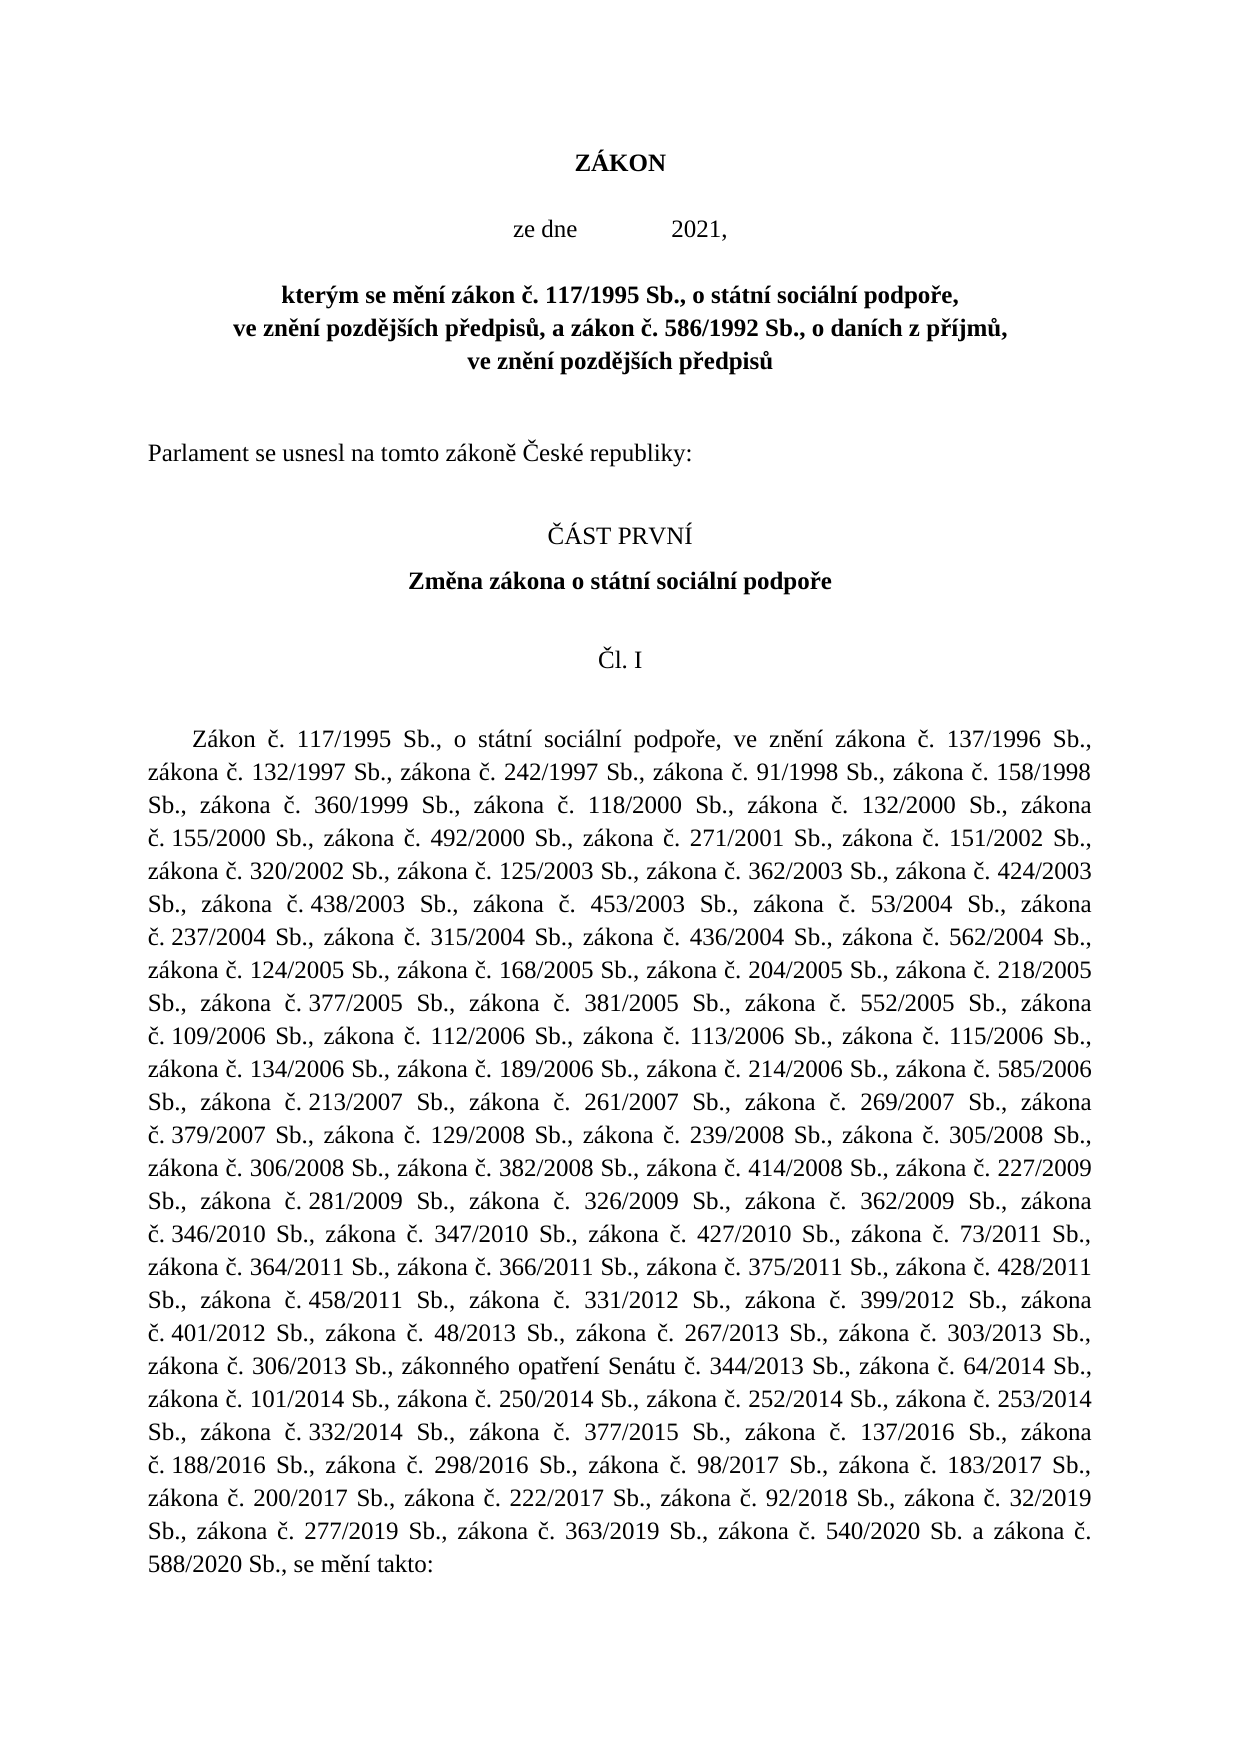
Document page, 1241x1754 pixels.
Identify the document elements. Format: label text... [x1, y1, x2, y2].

text ZÁKON [148, 148, 1093, 176]
text Parlament se usnesl na tomto zákoně České republiky: [148, 438, 1093, 466]
text Změna zákona o státní sociální podpoře [148, 566, 1093, 595]
text Zákon č. 117/1995 Sb., o státní sociální podpoře, ve znění zákona č. 137/1996 Sb., zákona č. 132/1997 Sb., zákona č. 242/1997 Sb., zákona č. 91/1998 Sb., zákona č. 158/1998 Sb., zákona č. 360/1999 Sb., zákona č. 118/2000 Sb., zákona č. 132/2000 Sb., zákona č. 155/2000 Sb., zákona č. 492/2000 Sb., zákona č. 271/2001 Sb., zákona č. 151/2002 Sb., zákona č. 320/2002 Sb., zákona č. 125/2003 Sb., zákona č. 362/2003 Sb., zákona č. 424/2003 Sb., zákona č. 438/2003 Sb., zákona č. 453/2003 Sb., zákona č. 53/2004 Sb., zákona č. 237/2004 Sb., zákona č. 315/2004 Sb., zákona č. 436/2004 Sb., zákona č. 562/2004 Sb., zákona č. 124/2005 Sb., zákona č. 168/2005 Sb., zákona č. 204/2005 Sb., zákona č. 218/2005 Sb., zákona č. 377/2005 Sb., zákona č. 381/2005 Sb., zákona č. 552/2005 Sb., zákona č. 109/2006 Sb., zákona č. 112/2006 Sb., zákona č. 113/2006 Sb., zákona č. 115/2006 Sb., zákona č. 134/2006 Sb., zákona č. 189/2006 Sb., zákona č. 214/2006 Sb., zákona č. 585/2006 Sb., zákona č. 213/2007 Sb., zákona č. 261/2007 Sb., zákona č. 269/2007 Sb., zákona č. 379/2007 Sb., zákona č. 129/2008 Sb., zákona č. 239/2008 Sb., zákona č. 305/2008 Sb., zákona č. 306/2008 Sb., zákona č. 382/2008 Sb., zákona č. 414/2008 Sb., zákona č. 227/2009 Sb., zákona č. 281/2009 Sb., zákona č. 326/2009 Sb., zákona č. 362/2009 Sb., zákona č. 346/2010 Sb., zákona č. 347/2010 Sb., zákona č. 427/2010 Sb., zákona č. 73/2011 Sb., zákona č. 364/2011 Sb., zákona č. 366/2011 Sb., zákona č. 375/2011 Sb., zákona č. 428/2011 Sb., zákona č. 458/2011 Sb., zákona č. 331/2012 Sb., zákona č. 399/2012 Sb., zákona č. 401/2012 Sb., zákona č. 48/2013 Sb., zákona č. 267/2013 Sb., zákona č. 303/2013 Sb., zákona č. 306/2013 Sb., zákonného opatření Senátu č. 344/2013 Sb., zákona č. 64/2014 Sb., zákona č. 101/2014 Sb., zákona č. 250/2014 Sb., zákona č. 252/2014 Sb., zákona č. 253/2014 Sb., zákona č. 332/2014 Sb., zákona č. 377/2015 Sb., zákona č. 137/2016 Sb., zákona č. 188/2016 Sb., zákona č. 298/2016 Sb., zákona č. 98/2017 Sb., zákona č. 183/2017 Sb., zákona č. 200/2017 Sb., zákona č. 222/2017 Sb., zákona č. 92/2018 Sb., zákona č. 32/2019 Sb., zákona č. 277/2019 Sb., zákona č. 363/2019 Sb., zákona č. 540/2020 Sb. a zákona č. 588/2020 Sb., se mění takto: [148, 724, 1093, 1578]
text ČÁST první [148, 521, 1093, 549]
text Čl. I [148, 645, 1093, 674]
text kterým se mění zákon č. 117/1995 Sb., o státní sociální podpoře, ve znění pozdějších předpisů, a zákon č. 586/1992 Sb., o daních z příjmů, ve znění pozdějších předpisů [148, 280, 1093, 375]
text ze dne 2021, [148, 214, 1093, 243]
